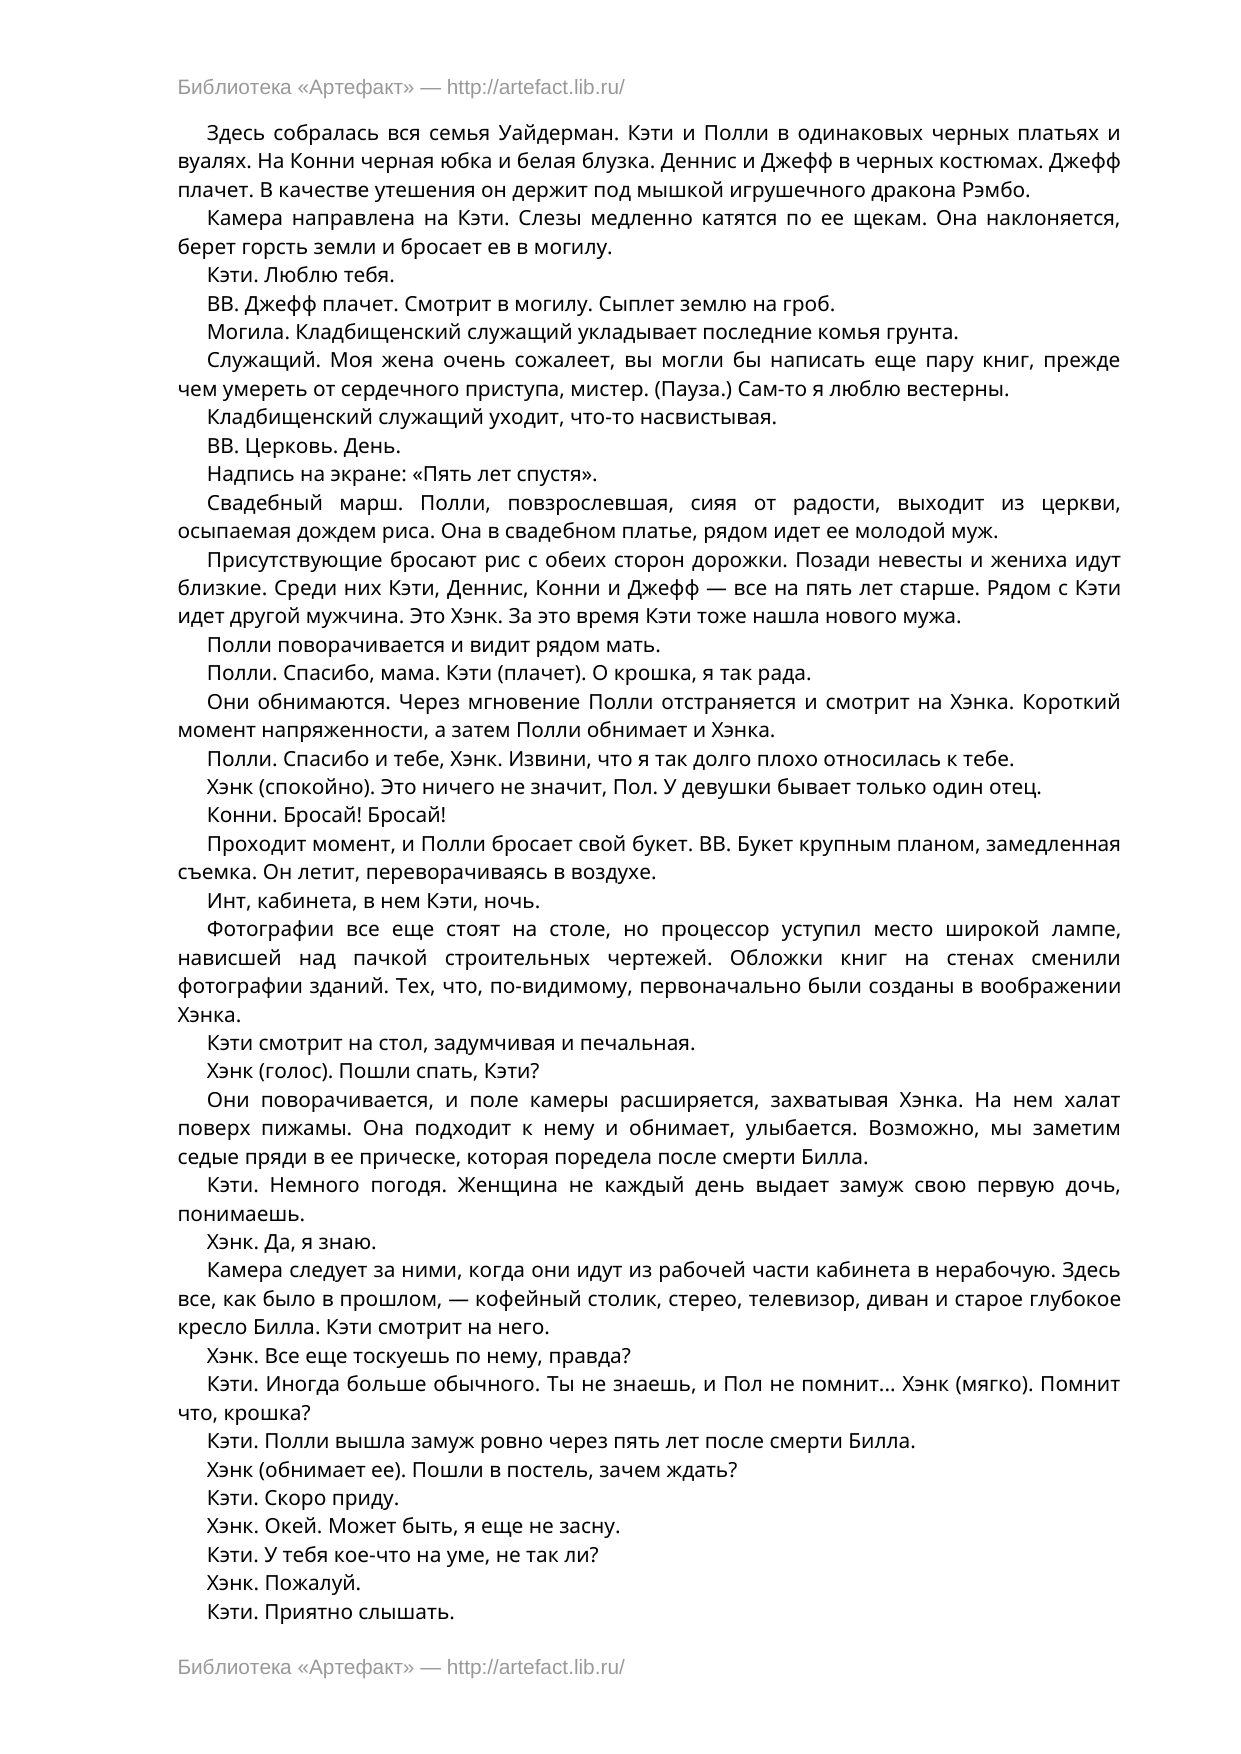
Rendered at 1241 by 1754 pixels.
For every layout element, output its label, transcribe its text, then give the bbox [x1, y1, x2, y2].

text Камера направлена на Кэти. Слезы медленно катятся по ее щекам. Она наклоняется, берет горсть земли и бросает ев в могилу. [177, 203, 1122, 260]
text Камера следует за ними, когда они идут из рабочей части кабинета в нерабочую. Здесь все, как было в прошлом, — кофейный столик, стерео, телевизор, диван и старое глубокое кресло Билла. Кэти смотрит на него. [177, 1256, 1122, 1341]
text Присутствующие бросают рис с обеих сторон дорожки. Позади невесты и жениха идут близкие. Среди них Кэти, Деннис, Конни и Джефф — все на пять лет старше. Рядом с Кэти идет другой мужчина. Это Хэнк. За это время Кэти тоже нашла нового мужа. [177, 545, 1122, 630]
text Могила. Кладбищенский служащий укладывает последние комья грунта. [177, 317, 1122, 346]
text Кэти. Приятно слышать. [177, 1597, 1122, 1625]
text Хэнк (обнимает ее). Пошли в постель, зачем ждать? [177, 1455, 1122, 1483]
text Хэнк. Пожалуй. [177, 1568, 1122, 1597]
text Кэти смотрит на стол, задумчивая и печальная. [177, 1028, 1122, 1057]
text Проходит момент, и Полли бросает свой букет. ВВ. Букет крупным планом, замедленная съемка. Он летит, переворачиваясь в воздухе. [177, 829, 1122, 886]
text Свадебный марш. Полли, повзрослевшая, сияя от радости, выходит из церкви, осыпаемая дождем риса. Она в свадебном платье, рядом идет ее молодой муж. [177, 488, 1122, 545]
text Хэнк (спокойно). Это ничего не значит, Пол. У девушки бывает только один отец. [177, 772, 1122, 801]
text Здесь собралась вся семья Уайдерман. Кэти и Полли в одинаковых черных платьях и вуалях. На Конни черная юбка и белая блузка. Деннис и Джефф в черных костюмах. Джефф плачет. В качестве утешения он держит под мышкой игрушечного дракона Рэмбо. [177, 118, 1122, 203]
text ВВ. Церковь. День. [177, 431, 1122, 459]
text Конни. Бросай! Бросай! [177, 801, 1122, 829]
text Кэти. Иногда больше обычного. Ты не знаешь, и Пол не помнит... Хэнк (мягко). Помнит что, крошка? [177, 1369, 1122, 1426]
text ВВ. Джефф плачет. Смотрит в могилу. Сыплет землю на гроб. [177, 289, 1122, 317]
text Кладбищенский служащий уходит, что-то насвистывая. [177, 402, 1122, 431]
text Служащий. Моя жена очень сожалеет, вы могли бы написать еще пару книг, прежде чем умереть от сердечного приступа, мистер. (Пауза.) Сам-то я люблю вестерны. [177, 346, 1122, 402]
text Хэнк. Окей. Может быть, я еще не засну. [177, 1512, 1122, 1540]
text Они поворачивается, и поле камеры расширяется, захватывая Хэнка. На нем халат поверх пижамы. Она подходит к нему и обнимает, улыбается. Возможно, мы заметим седые пряди в ее прическе, которая поредела после смерти Билла. [177, 1085, 1122, 1170]
text Полли поворачивается и видит рядом мать. [177, 630, 1122, 658]
text Надпись на экране: «Пять лет спустя». [177, 459, 1122, 488]
text Они обнимаются. Через мгновение Полли отстраняется и смотрит на Хэнка. Короткий момент напряженности, а затем Полли обнимает и Хэнка. [177, 687, 1122, 744]
text Кэти. Скоро приду. [177, 1483, 1122, 1512]
text Хэнк (голос). Пошли спать, Кэти? [177, 1057, 1122, 1085]
text Инт, кабинета, в нем Кэти, ночь. [177, 886, 1122, 914]
text Кэти. Полли вышла замуж ровно через пять лет после смерти Билла. [177, 1426, 1122, 1455]
text Полли. Спасибо и тебе, Хэнк. Извини, что я так долго плохо относилась к тебе. [177, 744, 1122, 772]
text Полли. Спасибо, мама. Кэти (плачет). О крошка, я так рада. [177, 658, 1122, 687]
text Хэнк. Да, я знаю. [177, 1227, 1122, 1256]
text Кэти. Люблю тебя. [177, 260, 1122, 289]
text Кэти. У тебя кое-что на уме, не так ли? [177, 1540, 1122, 1568]
text Кэти. Немного погодя. Женщина не каждый день выдает замуж свою первую дочь, понимаешь. [177, 1170, 1122, 1227]
text Хэнк. Все еще тоскуешь по нему, правда? [177, 1341, 1122, 1369]
text Фотографии все еще стоят на столе, но процессор уступил место широкой лампе, нависшей над пачкой строительных чертежей. Обложки книг на стенах сменили фотографии зданий. Тех, что, по-видимому, первоначально были созданы в воображении Хэнка. [177, 914, 1122, 1028]
